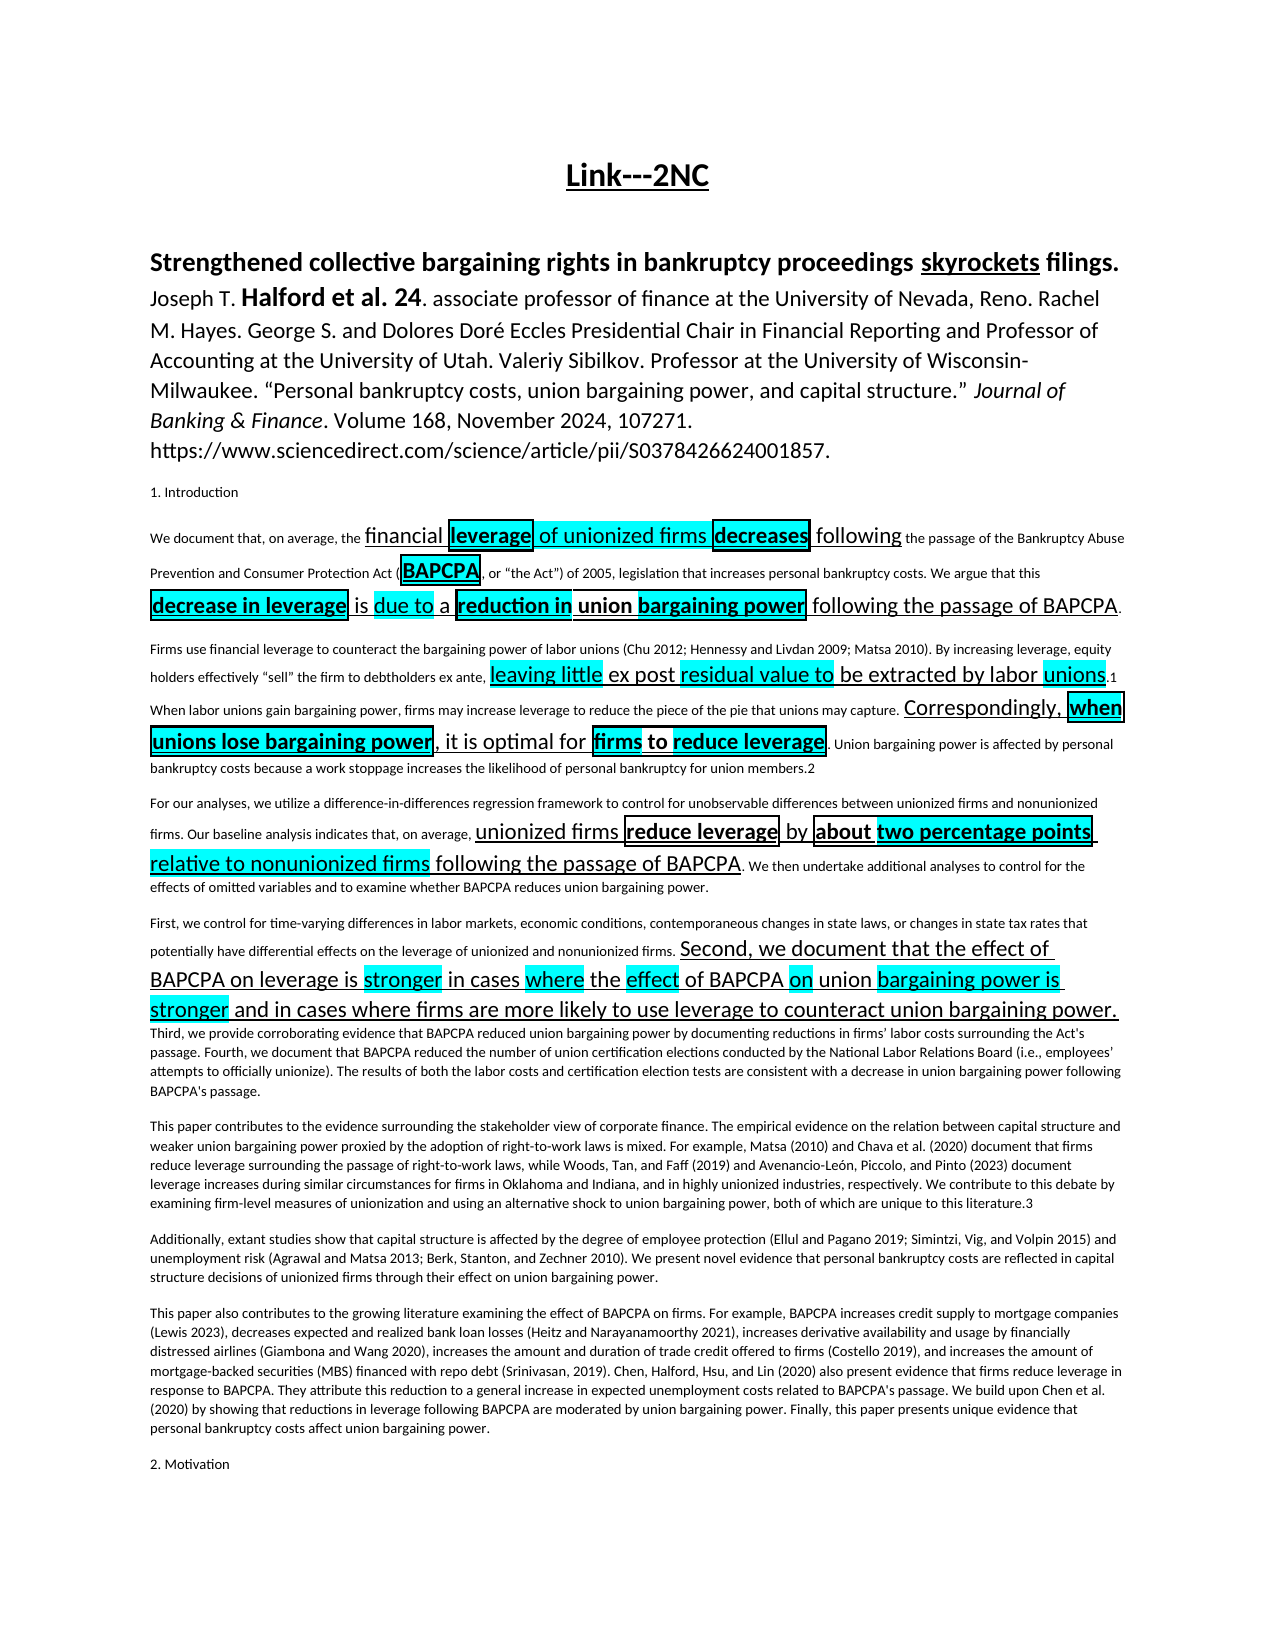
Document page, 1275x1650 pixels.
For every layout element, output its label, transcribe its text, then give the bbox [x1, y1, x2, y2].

text Additionally, extant studies show that capital structure is affected by the degree of employee protection (Ellul and Pagano 2019; Simintzi, Vig, and Volpin 2015) and unemployment risk (Agrawal and Matsa 2013; Berk, Stanton, and Zechner 2010). We present novel evidence that personal bankruptcy costs are reflected in capital structure decisions of unionized firms through their effect on union bargaining power. [150, 1230, 1125, 1286]
text We document that, on average, the financial leverage of unionized firms decreases following the passage of the Bankruptcy Abuse Prevention and Consumer Protection Act (BAPCPA, or “the Act”) of 2005, legislation that increases personal bankruptcy costs. We argue that this decrease in leverage is due to a reduction in union bargaining power following the passage of BAPCPA. [150, 519, 1125, 621]
text This paper contributes to the evidence surrounding the stakeholder view of corporate finance. The empirical evidence on the relation between capital structure and weaker union bargaining power proxied by the adoption of right-to-work laws is mixed. For example, Matsa (2010) and Chava et al. (2020) document that firms reduce leverage surrounding the passage of right-to-work laws, while Woods, Tan, and Faff (2019) and Avenancio-León, Piccolo, and Pinto (2023) document leverage increases during similar circumstances for firms in Oklahoma and Indiana, and in highly unionized industries, respectively. We contribute to this debate by examining firm-level measures of unionization and using an alternative shock to union bargaining power, both of which are unique to this literature.3 [150, 1118, 1125, 1212]
text Joseph T. Halford et al. 24. associate professor of finance at the University of Nevada, Reno. Rachel M. Hayes. George S. and Dolores Doré Eccles Presidential Chair in Financial Reporting and Professor of Accounting at the University of Utah. Valeriy Sibilkov. Professor at the University of Wisconsin-Milwaukee. “Personal bankruptcy costs, union bargaining power, and capital structure.” Journal of Banking & Finance. Volume 168, November 2024, 107271. https://www.sciencedirect.com/science/article/pii/S0378426624001857. [150, 281, 1125, 465]
text 1. Introduction [150, 483, 1125, 501]
text 2. Motivation [150, 1455, 1125, 1473]
subtitle Strengthened collective bargaining rights in bankruptcy proceedings skyrockets filings. [150, 245, 1125, 278]
text First, we control for time-varying differences in labor markets, economic conditions, contemporaneous changes in state laws, or changes in state tax rates that potentially have differential effects on the leverage of unionized and nonunionized firms. Second, we document that the effect of BAPCPA on leverage is stronger in cases where the effect of BAPCPA on union bargaining power is stronger and in cases where firms are more likely to use leverage to counteract union bargaining power. Third, we provide corroborating evidence that BAPCPA reduced union bargaining power by documenting reductions in firms’ labor costs surrounding the Act's passage. Fourth, we document that BAPCPA reduced the number of union certification elections conducted by the National Labor Relations Board (i.e., employees’ attempts to officially unionize). The results of both the labor costs and certification election tests are consistent with a decrease in union bargaining power following BAPCPA's passage. [150, 914, 1125, 1100]
text Firms use financial leverage to counteract the bargaining power of labor unions (Chu 2012; Hennessy and Livdan 2009; Matsa 2010). By increasing leverage, equity holders effectively “sell” the firm to debtholders ex ante, leaving little ex post residual value to be extracted by labor unions.1 When labor unions gain bargaining power, firms may increase leverage to reduce the piece of the pie that unions may capture. Correspondingly, when unions lose bargaining power, it is optimal for firms to reduce leverage. Union bargaining power is affected by personal bankruptcy costs because a work stoppage increases the likelihood of personal bankruptcy for union members.2 [150, 640, 1125, 777]
text This paper also contributes to the growing literature examining the effect of BAPCPA on firms. For example, BAPCPA increases credit supply to mortgage companies (Lewis 2023), decreases expected and realized bank loan losses (Heitz and Narayanamoorthy 2021), increases derivative availability and usage by financially distressed airlines (Giambona and Wang 2020), increases the amount and duration of trade credit offered to firms (Costello 2019), and increases the amount of mortgage-backed securities (MBS) financed with repo debt (Srinivasan, 2019). Chen, Halford, Hsu, and Lin (2020) also present evidence that firms reduce leverage in response to BAPCPA. They attribute this reduction to a general increase in expected unemployment costs related to BAPCPA's passage. We build upon Chen et al. (2020) by showing that reductions in leverage following BAPCPA are moderated by union bargaining power. Finally, this paper presents unique evidence that personal bankruptcy costs affect union bargaining power. [150, 1304, 1125, 1437]
text For our analyses, we utilize a difference-in-differences regression framework to control for unobservable differences between unionized firms and nonunionized firms. Our baseline analysis indicates that, on average, unionized firms reduce leverage by about two percentage points relative to nonunionized firms following the passage of BAPCPA. We then undertake additional analyses to control for the effects of omitted variables and to examine whether BAPCPA reduces union bargaining power. [150, 795, 1125, 897]
subtitle Link---2NC [150, 154, 1125, 195]
